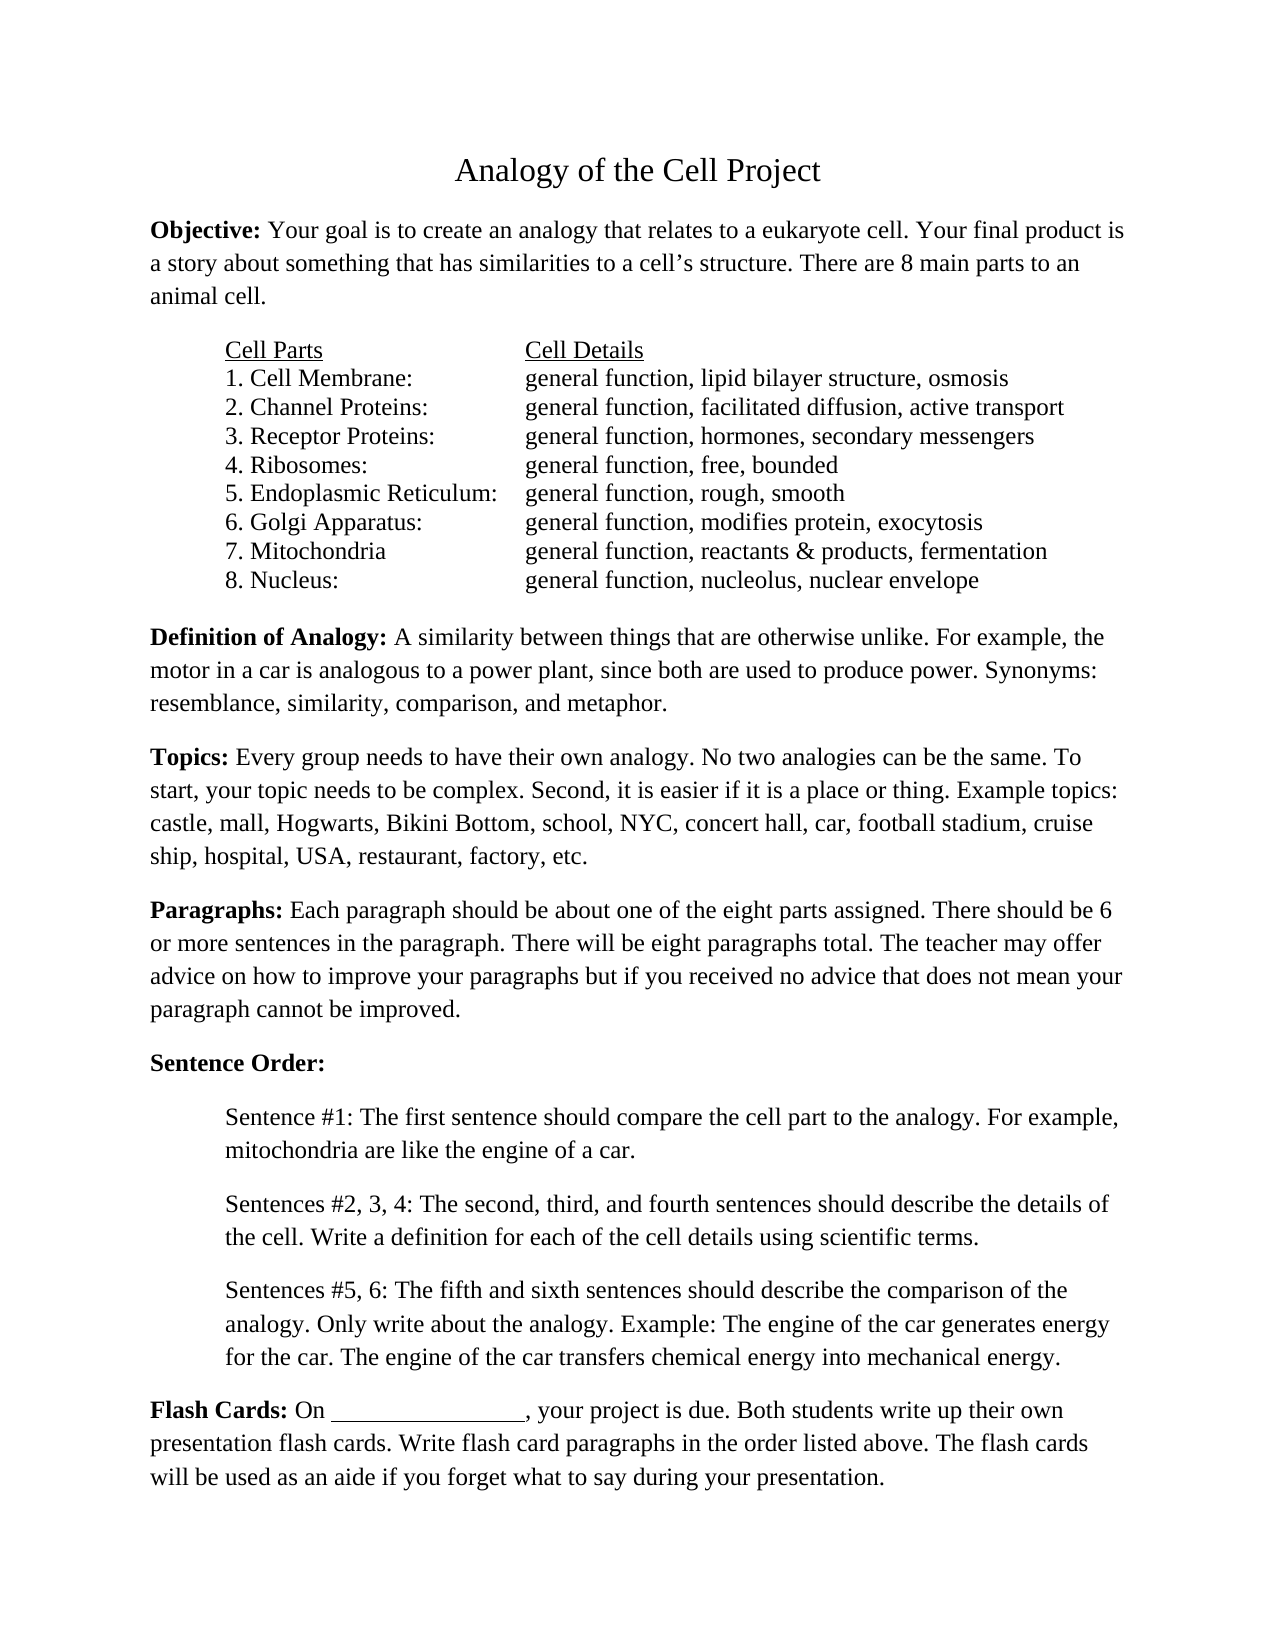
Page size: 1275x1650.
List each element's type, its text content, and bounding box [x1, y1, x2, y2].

text Analogy of the Cell Project [150, 150, 1125, 188]
text 1. Cell Membrane: general function, lipid bilayer structure, osmosis [150, 363, 1125, 392]
text 7. Mitochondria general function, reactants & products, fermentation [150, 536, 1125, 565]
text Paragraphs: Each paragraph should be about one of the eight parts assigned. There should be 6 or more sentences in the paragraph. There will be eight paragraphs total. The teacher may offer advice on how to improve your paragraphs but if you received no advice that does not mean your paragraph cannot be improved. [150, 895, 1125, 1023]
text 2. Channel Proteins: general function, facilitated diffusion, active transport [150, 392, 1125, 421]
text Definition of Analogy: A similarity between things that are otherwise unlike. For example, the motor in a car is analogous to a power plant, since both are used to produce power. Synonyms: resemblance, similarity, comparison, and metaphor. [150, 622, 1125, 717]
text Sentence #1: The first sentence should compare the cell part to the analogy. For example, mitochondria are like the engine of a car. [169, 1102, 1125, 1164]
text 6. Golgi Apparatus: general function, modifies protein, exocytosis [150, 507, 1125, 536]
text Sentences #5, 6: The fifth and sixth sentences should describe the comparison of the analogy. Only write about the analogy. Example: The engine of the car generates energy for the car. The engine of the car transfers chemical energy into mechanical energy. [169, 1276, 1125, 1370]
text Objective: Your goal is to create an analogy that relates to a eukaryote cell. Your final product is a story about something that has similarities to a cell’s structure. There are 8 main parts to an animal cell. [150, 215, 1125, 310]
text 8. Nucleus: general function, nucleolus, nuclear envelope [150, 565, 1125, 593]
text Cell Parts Cell Details [150, 335, 1125, 363]
text Flash Cards: On , your project is due. Both students write up their own presentation flash cards. Write flash card paragraphs in the order listed above. The flash cards will be used as an aide if you forget what to say during your presentation. [150, 1396, 1125, 1490]
text 3. Receptor Proteins: general function, hormones, secondary messengers [150, 421, 1125, 450]
text 5. Endoplasmic Reticulum: general function, rough, smooth [150, 478, 1125, 507]
text Sentences #2, 3, 4: The second, third, and fourth sentences should describe the details of the cell. Write a definition for each of the cell details using scientific terms. [169, 1189, 1125, 1251]
text 4. Ribosomes: general function, free, bounded [150, 450, 1125, 478]
text Sentence Order: [150, 1048, 1125, 1077]
text Topics: Every group needs to have their own analogy. No two analogies can be the same. To start, your topic needs to be complex. Second, it is easier if it is a place or thing. Example topics: castle, mall, Hogwarts, Bikini Bottom, school, NYC, concert hall, car, football stadium, cruise ship, hospital, USA, restaurant, factory, etc. [150, 742, 1125, 870]
